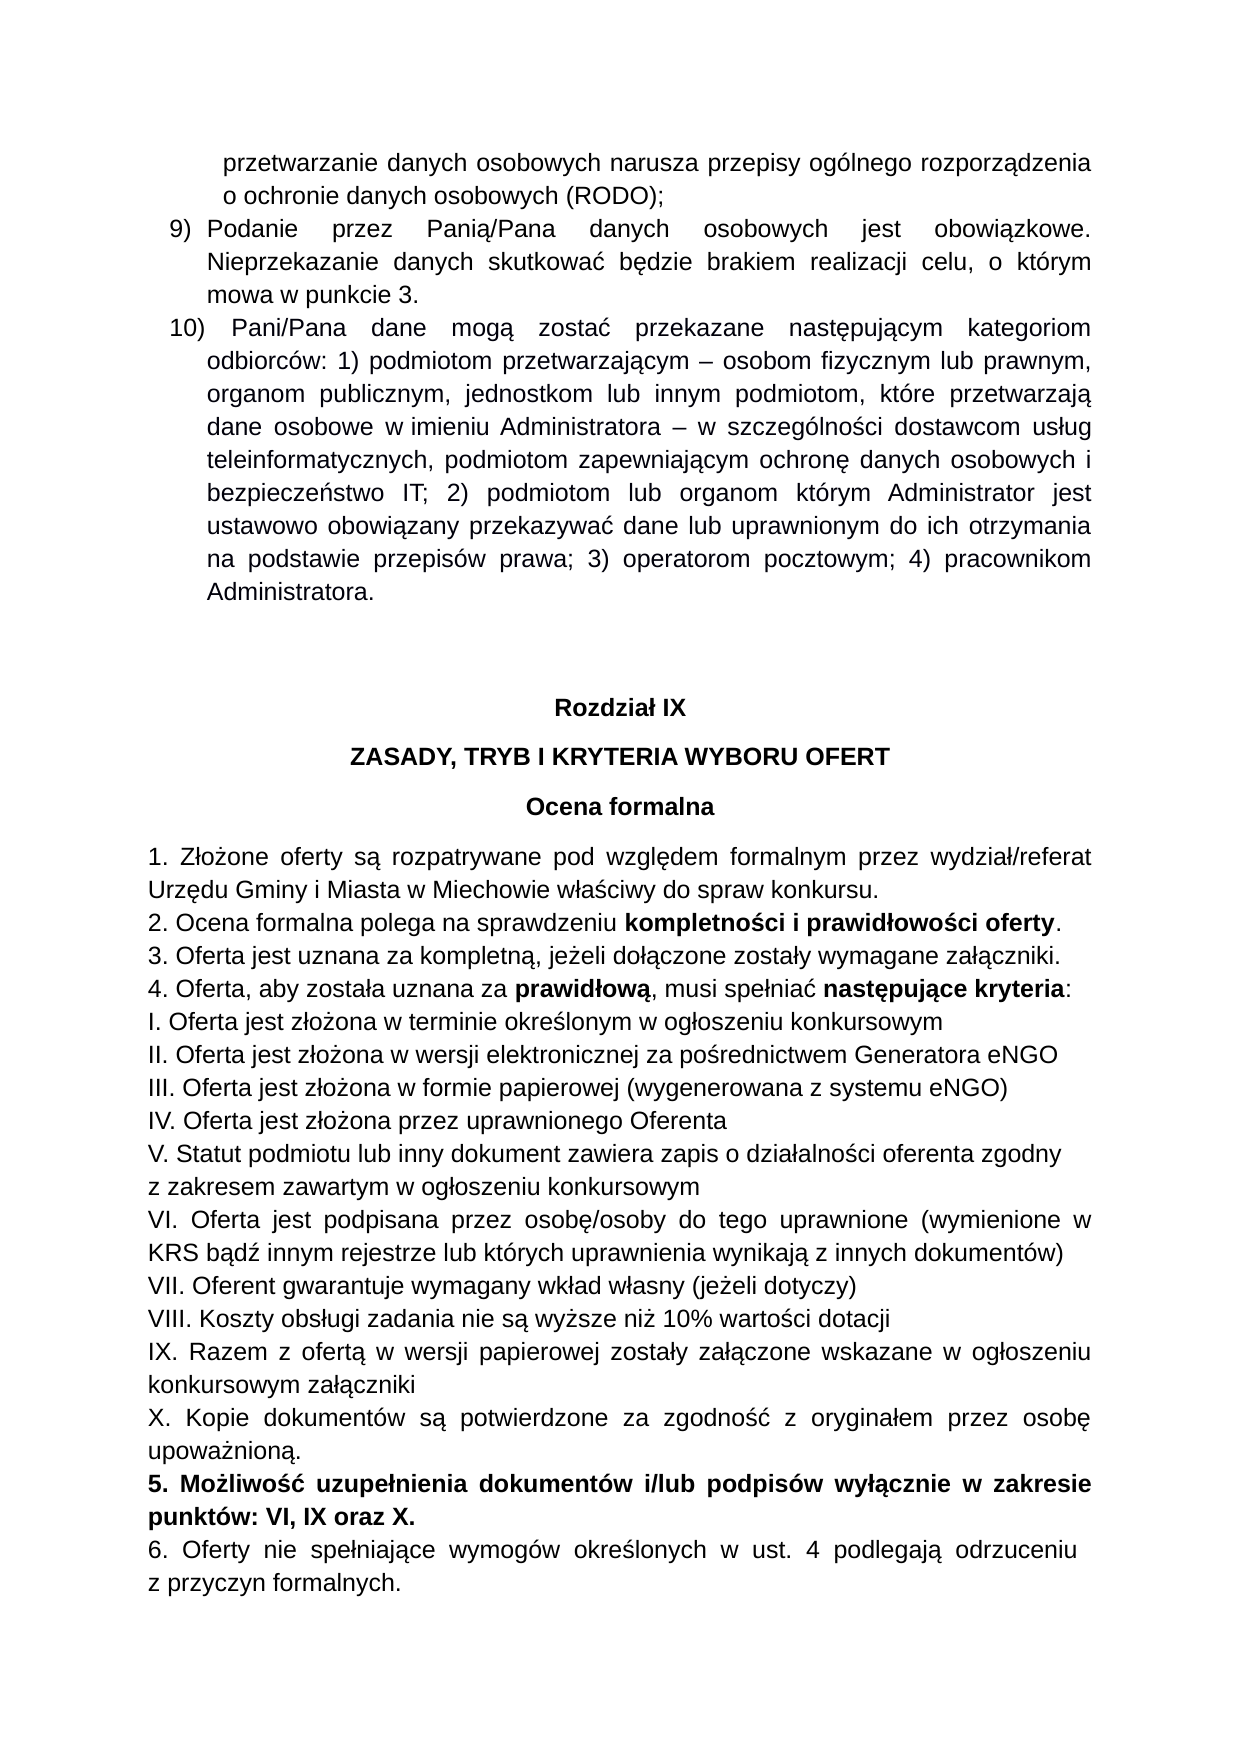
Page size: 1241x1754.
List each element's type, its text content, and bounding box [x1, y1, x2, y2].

text 5. Możliwość uzupełnienia dokumentów i/lub podpisów wyłącznie w zakresie punktów: VI, IX oraz X. [148, 1469, 1093, 1531]
text IX. Razem z ofertą w wersji papierowej zostały załączone wskazane w ogłoszeniu konkursowym załączniki [148, 1337, 1093, 1399]
list Pani/Pana dane mogą zostać przekazane następującym kategoriom odbiorców: 1) podmiotom przetwarzającym – osobom fizycznym lub prawnym, organom publicznym, jednostkom lub innym podmiotom, które przetwarzają dane osobowe w imieniu Administratora – w szczególności dostawcom usług teleinformatycznych, podmiotom zapewniającym ochronę danych osobowych i bezpieczeństwo IT; 2) podmiotom lub organom którym Administrator jest ustawowo obowiązany przekazywać dane lub uprawnionym do ich otrzymania na podstawie przepisów prawa; 3) operatorom pocztowym; 4) pracownikom Administratora. [169, 313, 1093, 606]
text VI. Oferta jest podpisana przez osobę/osoby do tego uprawnione (wymienione w KRS bądź innym rejestrze lub których uprawnienia wynikają z innych dokumentów) [148, 1205, 1093, 1267]
text VIII. Koszty obsługi zadania nie są wyższe niż 10% wartości dotacji [148, 1304, 1093, 1333]
text IV. Oferta jest złożona przez uprawnionego Oferenta [148, 1106, 1093, 1134]
text 4. Oferta, aby została uznana za prawidłową, musi spełniać następujące kryteria: [148, 974, 1093, 1002]
text V. Statut podmiotu lub inny dokument zawiera zapis o działalności oferenta zgodny [148, 1139, 1093, 1168]
text III. Oferta jest złożona w formie papierowej (wygenerowana z systemu eNGO) [148, 1073, 1093, 1102]
text Rozdział IX [148, 693, 1093, 721]
text ZASADY, TRYB I KRYTERIA WYBORU OFERT [148, 742, 1093, 771]
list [185, 148, 1093, 209]
text VII. Oferent gwarantuje wymagany wkład własny (jeżeli dotyczy) [148, 1271, 1093, 1300]
list Podanie przez Panią/Pana danych osobowych jest obowiązkowe. Nieprzekazanie danych skutkować będzie brakiem realizacji celu, o którym mowa w punkcie 3. [169, 214, 1093, 308]
text 6. Oferty nie spełniające wymogów określonych w ust. 4 podlegają odrzuceniu z przyczyn formalnych. [148, 1535, 1093, 1597]
text 2. Ocena formalna polega na sprawdzeniu kompletności i prawidłowości oferty. [148, 908, 1093, 936]
text X. Kopie dokumentów są potwierdzone za zgodność z oryginałem przez osobę upoważnioną. [148, 1403, 1093, 1465]
text 3. Oferta jest uznana za kompletną, jeżeli dołączone zostały wymagane załączniki. [148, 941, 1093, 969]
text I. Oferta jest złożona w terminie określonym w ogłoszeniu konkursowym [148, 1007, 1093, 1036]
text 1. Złożone oferty są rozpatrywane pod względem formalnym przez wydział/referat Urzędu Gminy i Miasta w Miechowie właściwy do spraw konkursu. [148, 842, 1093, 903]
text z zakresem zawartym w ogłoszeniu konkursowym [148, 1172, 1093, 1201]
text II. Oferta jest złożona w wersji elektronicznej za pośrednictwem Generatora eNGO [148, 1040, 1093, 1068]
text Ocena formalna [148, 792, 1093, 821]
